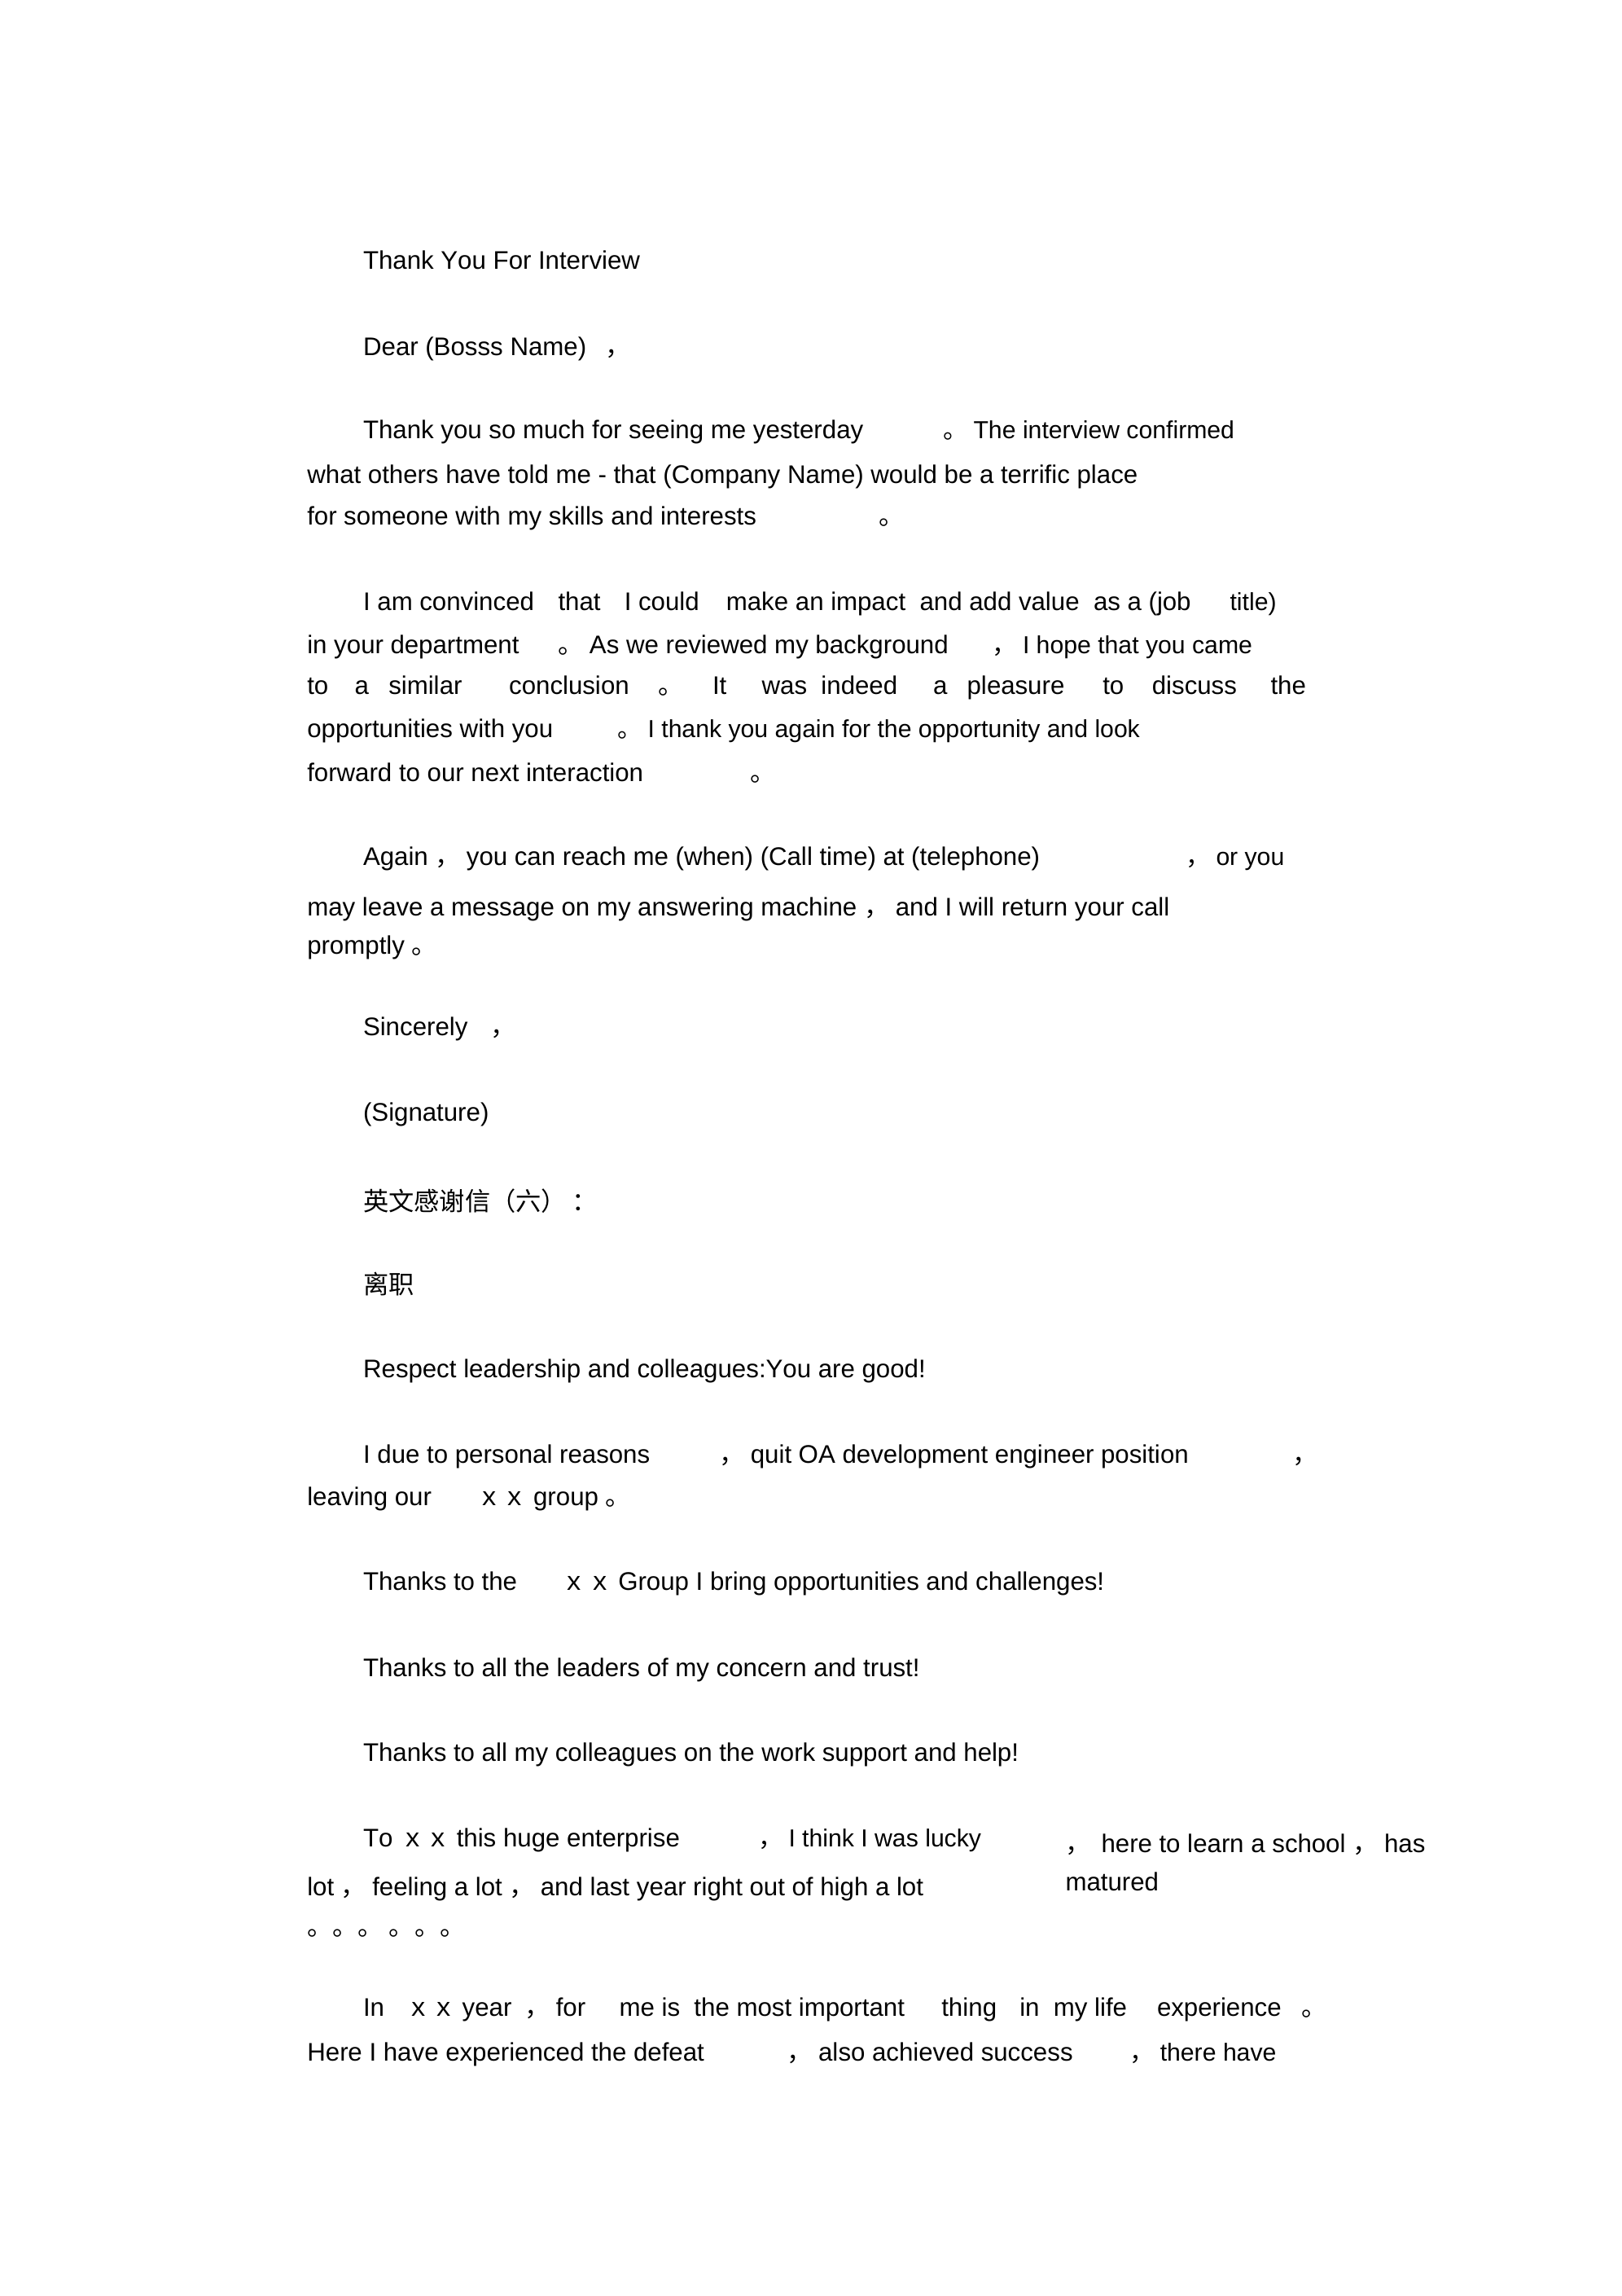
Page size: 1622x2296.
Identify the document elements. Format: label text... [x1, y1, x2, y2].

text forward to our next interaction 。 [307, 758, 1500, 787]
text Thanks to all my colleagues on the work support and help! [363, 1737, 1500, 1767]
text Here I have experienced the defeat ， also achieved success ， there have [307, 2036, 1500, 2067]
text (Signature) [363, 1097, 1500, 1126]
text 英文感谢信（六） ： [363, 1188, 1500, 1216]
text I am convinced that I could make an impact and add value as a (job title) [363, 586, 1500, 616]
text Thanks to the ｘｘ Group I bring opportunities and challenges! [363, 1565, 1500, 1596]
text Dear (Bosss Name) ， [363, 331, 1500, 361]
text I due to personal reasons ， quit OA development engineer position ， [363, 1438, 1500, 1469]
text opportunities with you 。 I thank you again for the opportunity and look [307, 713, 1500, 744]
text Again ， you can reach me (when) (Call time) at (telephone) ， or you [363, 841, 1500, 872]
text what others have told me - that (Company Name) would be a terrific place [307, 459, 1500, 489]
text for someone with my skills and interests 。 [307, 502, 1500, 531]
text 离职 [363, 1271, 1500, 1300]
text To ｘｘ this huge enterprise ， I think I was lucky [363, 1822, 1015, 1853]
text Respect leadership and colleagues:You are good! [363, 1354, 1500, 1383]
text lot ， feeling a lot ， and last year right out of high a lot 。。。 。。。 [307, 1864, 1015, 1943]
text Thanks to all the leaders of my concern and trust! [363, 1653, 1500, 1682]
text to a similar conclusion 。 It was indeed a pleasure to discuss the [307, 671, 1500, 700]
text leaving our ｘｘ group 。 [307, 1481, 1500, 1512]
text in your department 。 As we reviewed my background ， I hope that you came [307, 629, 1500, 660]
text Thank You For Interview [363, 245, 1500, 274]
text Sincerely ， [363, 1012, 1500, 1042]
list here to learn a school ， has matured [1065, 1822, 1500, 1899]
text may leave a message on my answering machine ， and I will return your call promptly 。 [307, 885, 1212, 962]
text Thank you so much for seeing me yesterday 。 The interview confirmed [363, 415, 1500, 445]
text In ｘｘ year ， for me is the most important thing in my life experience 。 [363, 1992, 1500, 2022]
